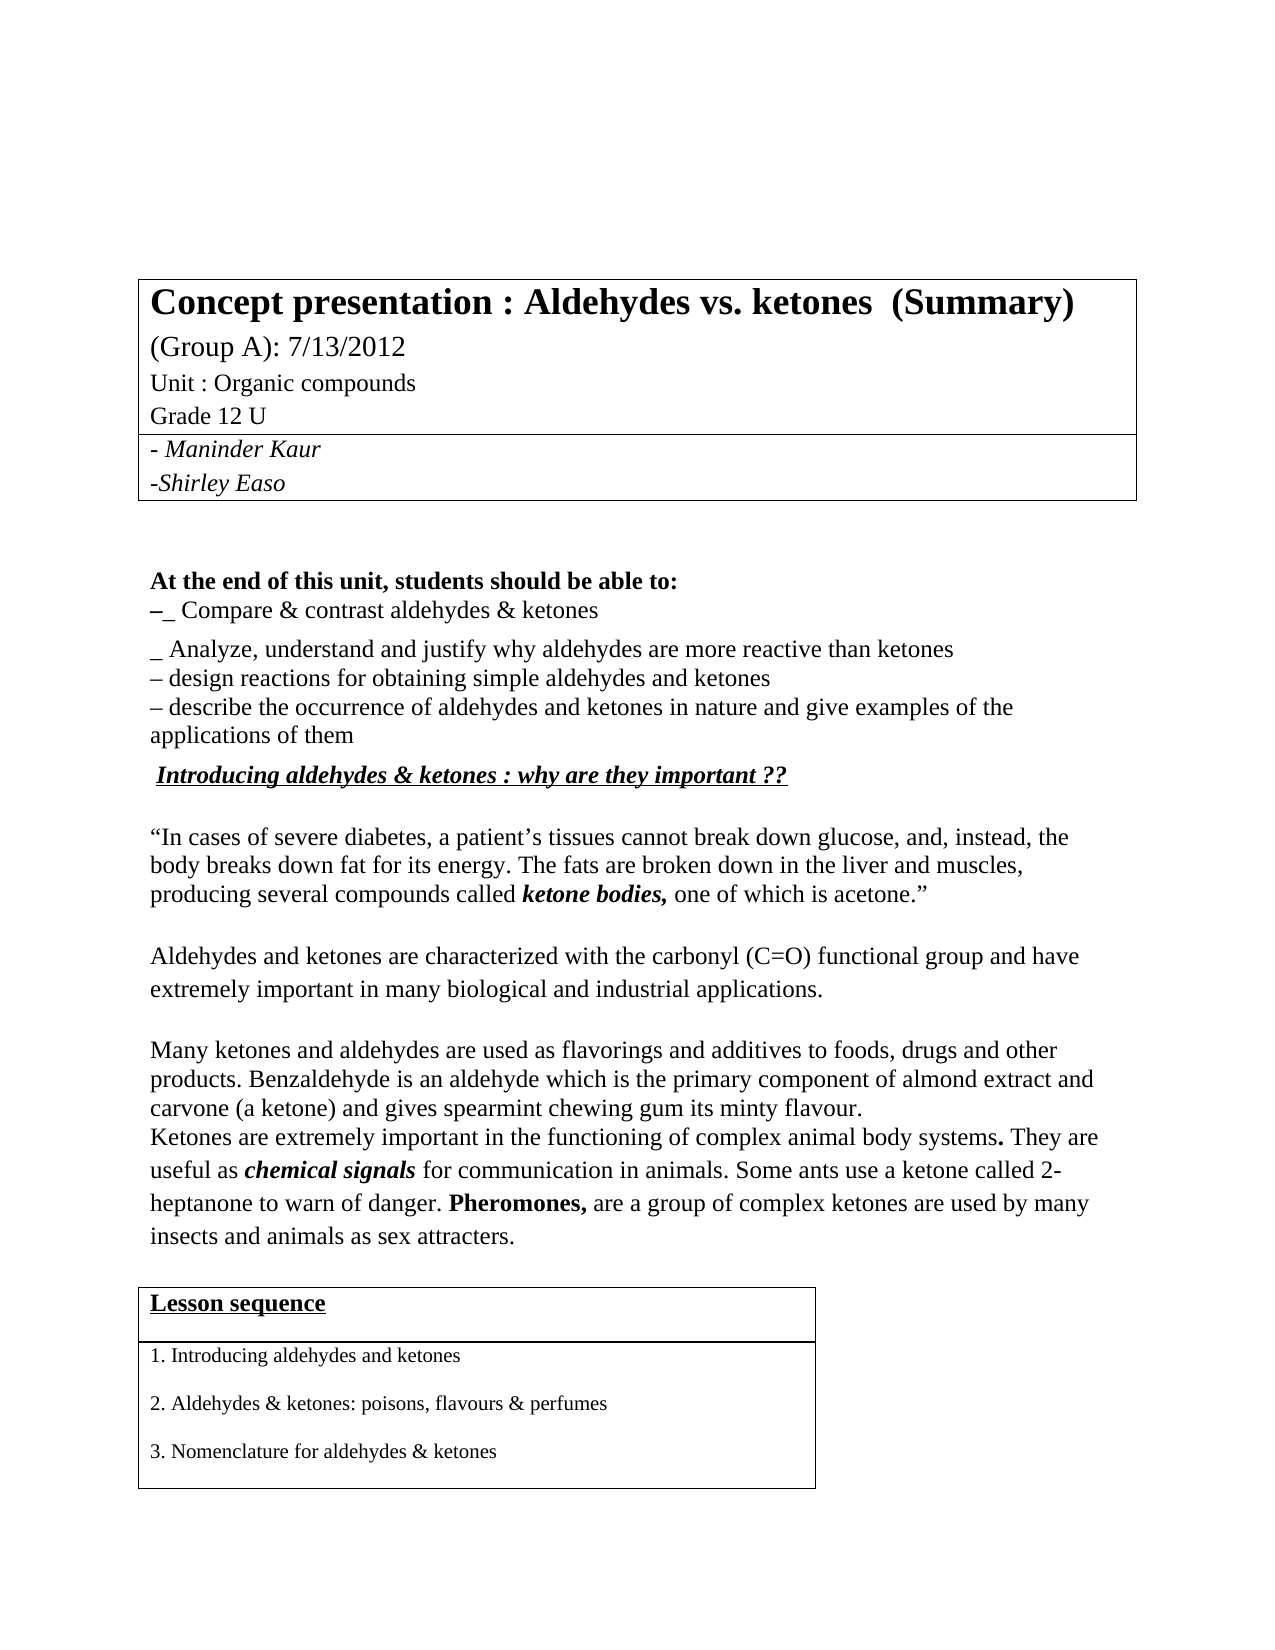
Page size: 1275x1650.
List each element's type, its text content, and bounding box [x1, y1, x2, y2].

text Aldehydes and ketones are characterized with the carbonyl (C=O) functional group and have extremely important in many biological and industrial applications. [150, 941, 1125, 1003]
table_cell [139, 1343, 815, 1488]
table_header Concept presentation : Aldehydes vs. ketones (Summary) (Group A): 7/13/2012 Unit : Organic compounds Grade 12 U [139, 280, 1136, 433]
text _ Analyze, understand and justify why aldehydes are more reactive than ketones – design reactions for obtaining simple aldehydes and ketones – describe the occurrence of aldehydes and ketones in nature and give examples of the applications of them [150, 634, 1125, 749]
text Introducing aldehydes & ketones : why are they important ?? [150, 760, 1125, 788]
text “In cases of severe diabetes, a patient’s tissues cannot break down glucose, and, instead, the body breaks down fat for its energy. The fats are broken down in the liver and muscles, producing several compounds called ketone bodies, one of which is acetone.” [150, 822, 1125, 908]
table_header Lesson sequence [139, 1288, 815, 1341]
text At the end of this unit, students should be able to: –_ Compare & contrast aldehydes & ketones [150, 566, 1125, 624]
text Ketones are extremely important in the functioning of complex animal body systems. They are useful as chemical signals for communication in animals. Some ants use a ketone called 2-heptanone to warn of danger. Pheromones, are a group of complex ketones are used by many insects and animals as sex attracters. [150, 1122, 1125, 1250]
text Many ketones and aldehydes are used as flavorings and additives to foods, drugs and other products. Benzaldehyde is an aldehyde which is the primary component of almond extract and carvone (a ketone) and gives spearmint chewing gum its minty flavour. [150, 1036, 1125, 1122]
table_cell - Maninder Kaur -Shirley Easo [139, 435, 1136, 500]
